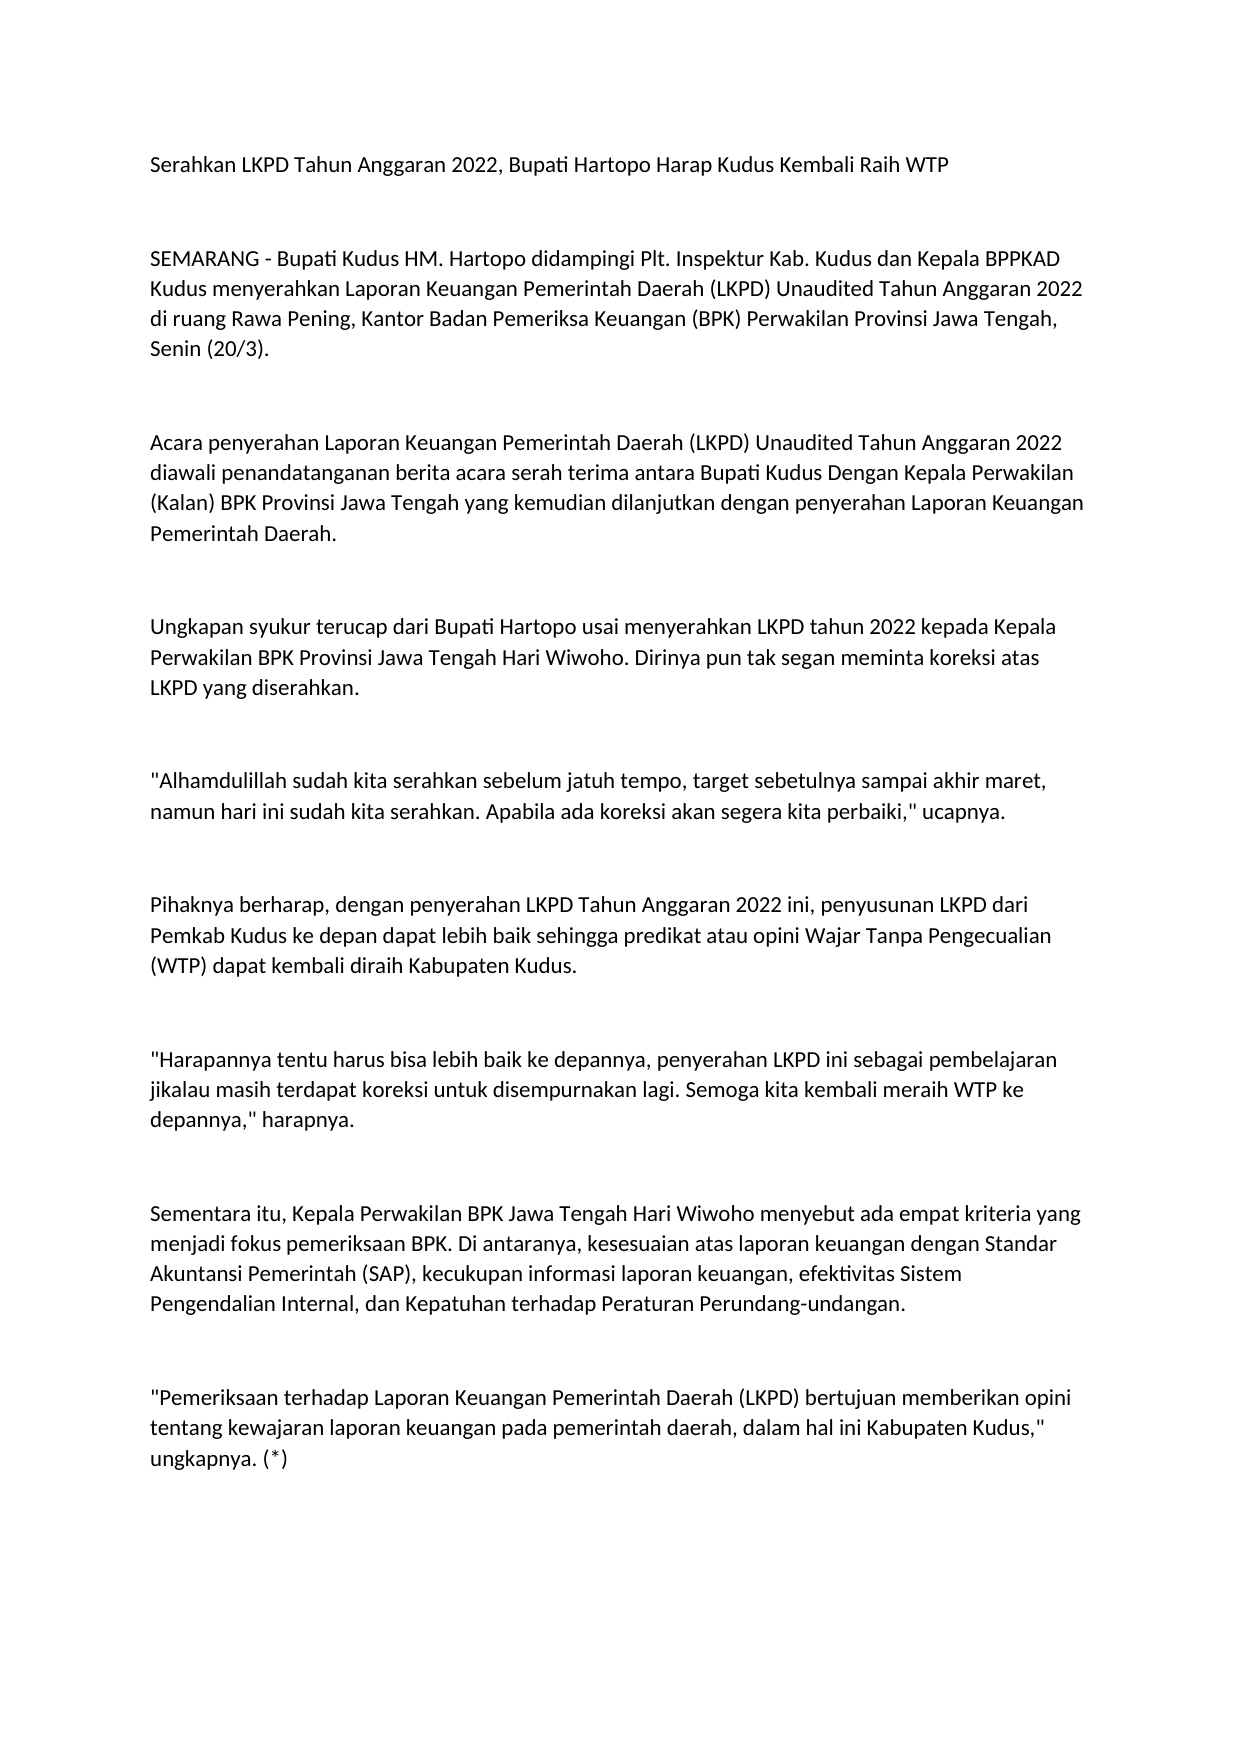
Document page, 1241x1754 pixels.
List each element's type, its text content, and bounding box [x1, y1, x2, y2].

text Sementara itu, Kepala Perwakilan BPK Jawa Tengah Hari Wiwoho menyebut ada empat kriteria yang menjadi fokus pemeriksaan BPK. Di antaranya, kesesuaian atas laporan keuangan dengan Standar Akuntansi Pemerintah (SAP), kecukupan informasi laporan keuangan, efektivitas Sistem Pengendalian Internal, dan Kepatuhan terhadap Peraturan Perundang-undangan. [150, 1199, 1090, 1318]
text Pihaknya berharap, dengan penyerahan LKPD Tahun Anggaran 2022 ini, penyusunan LKPD dari Pemkab Kudus ke depan dapat lebih baik sehingga predikat atau opini Wajar Tanpa Pengecualian (WTP) dapat kembali diraih Kabupaten Kudus. [150, 891, 1090, 979]
text "Pemeriksaan terhadap Laporan Keuangan Pemerintah Daerah (LKPD) bertujuan memberikan opini tentang kewajaran laporan keuangan pada pemerintah daerah, dalam hal ini Kabupaten Kudus," ungkapnya. (*) [150, 1383, 1090, 1472]
text Serahkan LKPD Tahun Anggaran 2022, Bupati Hartopo Harap Kudus Kembali Raih WTP [150, 150, 1090, 178]
text "Alhamdulillah sudah kita serahkan sebelum jatuh tempo, target sebetulnya sampai akhir maret, namun hari ini sudah kita serahkan. Apabila ada koreksi akan segera kita perbaiki," ucapnya. [150, 767, 1090, 825]
text Acara penyerahan Laporan Keuangan Pemerintah Daerah (LKPD) Unaudited Tahun Anggaran 2022 diawali penandatanganan berita acara serah terima antara Bupati Kudus Dengan Kepala Perwakilan (Kalan) BPK Provinsi Jawa Tengah yang kemudian dilanjutkan dengan penyerahan Laporan Keuangan Pemerintah Daerah. [150, 428, 1090, 547]
text SEMARANG - Bupati Kudus HM. Hartopo didampingi Plt. Inspektur Kab. Kudus dan Kepala BPPKAD Kudus menyerahkan Laporan Keuangan Pemerintah Daerah (LKPD) Unaudited Tahun Anggaran 2022 di ruang Rawa Pening, Kantor Badan Pemeriksa Keuangan (BPK) Perwakilan Provinsi Jawa Tengah, Senin (20/3). [150, 244, 1090, 362]
text Ungkapan syukur terucap dari Bupati Hartopo usai menyerahkan LKPD tahun 2022 kepada Kepala Perwakilan BPK Provinsi Jawa Tengah Hari Wiwoho. Dirinya pun tak segan meminta koreksi atas LKPD yang diserahkan. [150, 612, 1090, 701]
text "Harapannya tentu harus bisa lebih baik ke depannya, penyerahan LKPD ini sebagai pembelajaran jikalau masih terdapat koreksi untuk disempurnakan lagi. Semoga kita kembali meraih WTP ke depannya," harapnya. [150, 1045, 1090, 1133]
